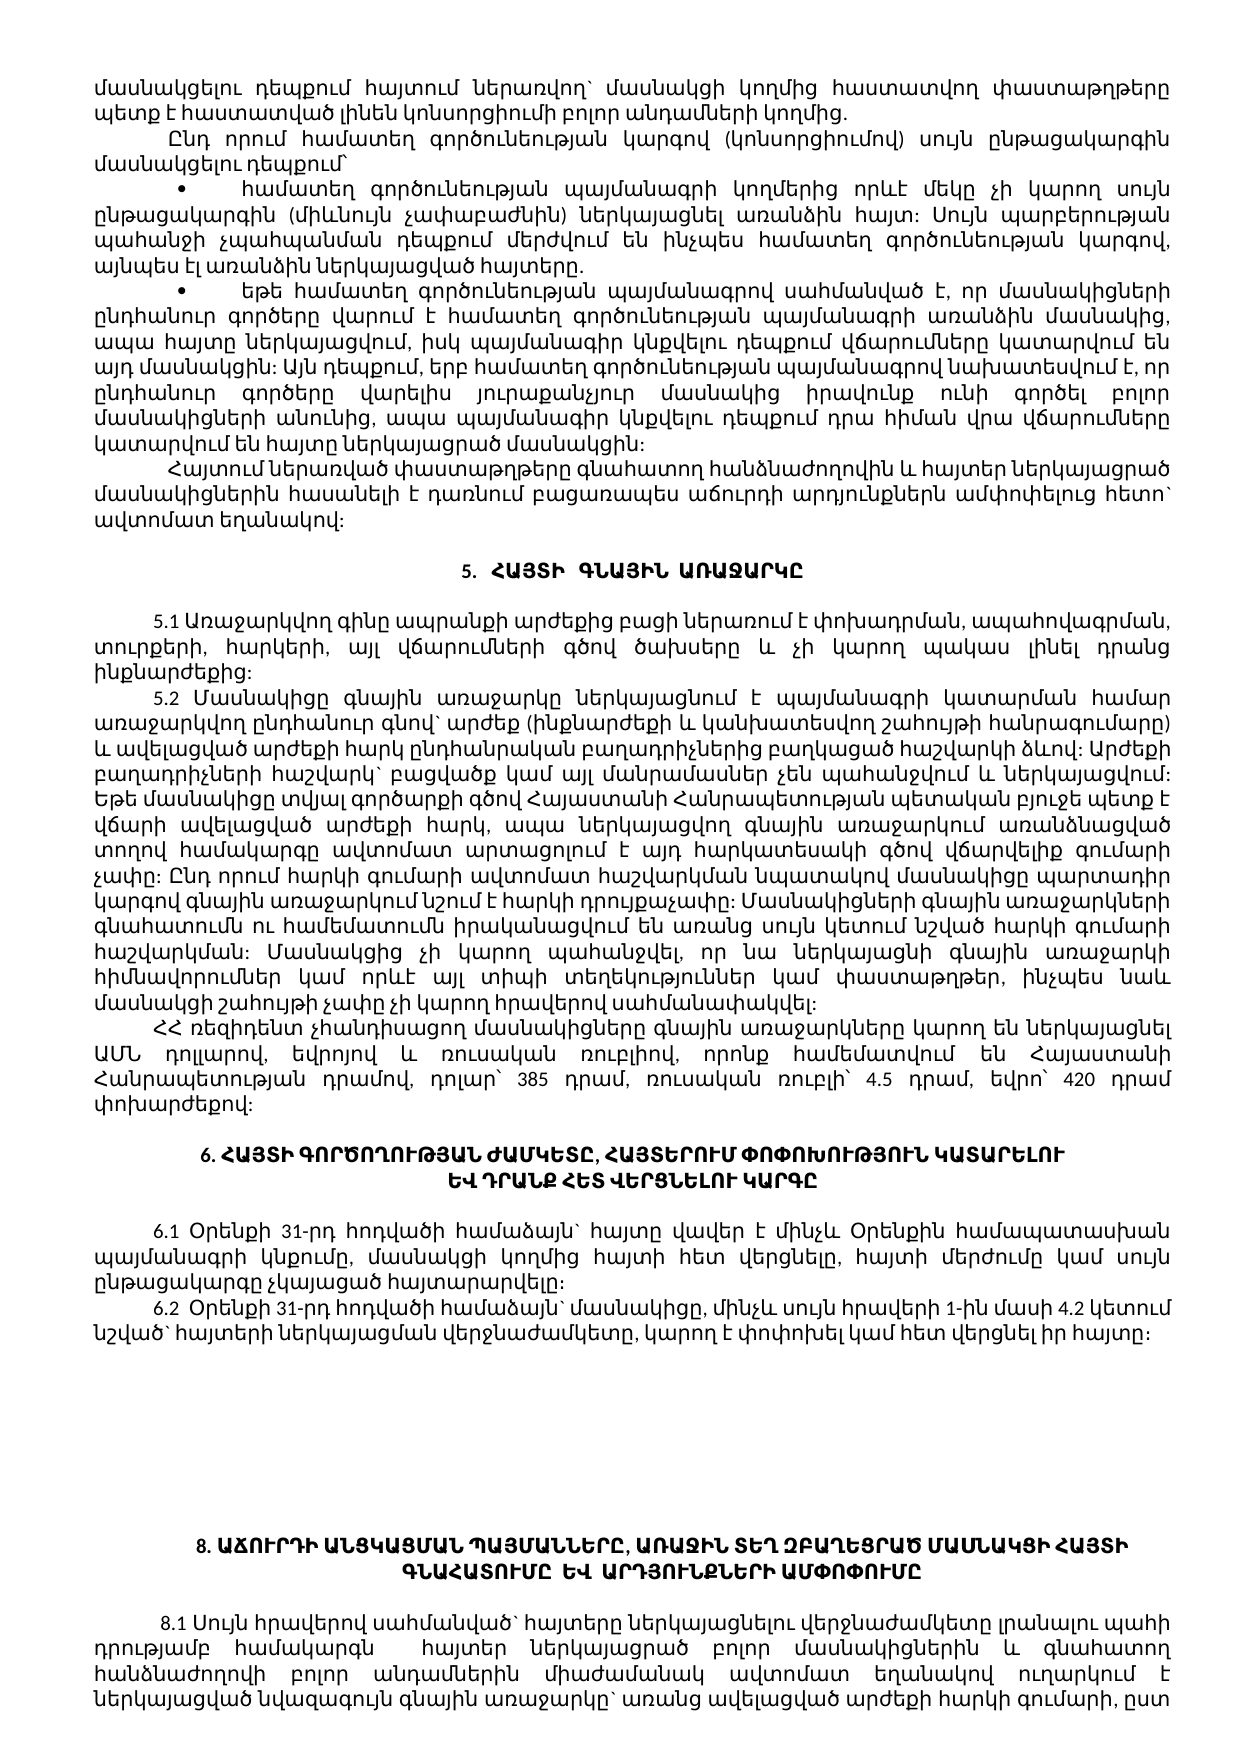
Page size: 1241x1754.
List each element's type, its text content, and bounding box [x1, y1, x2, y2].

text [94, 1610, 1171, 1712]
text 8. ԱՃՈՒՐԴԻ ԱՆՑԿԱՑՄԱՆ ՊԱՅՄԱՆՆԵՐԸ, ԱՌԱՋԻՆ ՏԵՂ ԶԲԱՂԵՑՐԱԾ ՄԱՍՆԱԿՑԻ ՀԱՅՏԻ [94, 1534, 1171, 1559]
text 5. ՀԱՅՏԻ ԳՆԱՅԻՆ ԱՌԱՋԱՐԿԸ [94, 558, 1171, 583]
text ԳՆԱՀԱՏՈՒՄԸ ԵՎ ԱՐԴՅՈՒՆՔՆԵՐԻ ԱՄՓՈՓՈՒՄԸ [94, 1559, 1171, 1584]
text 6.2 Օրենքի 31-րդ հոդվածի համաձայն` մասնակիցը, մինչև սույն հրավերի 1-ին մասի 4.2 կետում նշված` հայտերի ներկայացման վերջնաժամկետը, կարող է փոփոխել կամ հետ վերցնել իր հայտը։ [94, 1295, 1171, 1346]
text 6.1 Օրենքի 31-րդ հոդվածի համաձայն` հայտը վավեր է մինչև Օրենքին համապատասխան պայմանագրի կնքումը, մասնակցի կողմից հայտի հետ վերցնելը, հայտի մերժումը կամ սույն ընթացակարգը չկայացած հայտարարվելը։ [94, 1219, 1171, 1295]
text Հայտում ներառված փաստաթղթերը գնահատող հանձնաժողովին և հայտեր ներկայացրած մասնակիցներին հասանելի է դառնում բացառապես աճուրդի արդյունքներն ամփոփելուց հետո` ավտոմատ եղանակով: [94, 456, 1171, 532]
text ՀՀ ռեզիդենտ չհանդիսացող մասնակիցները գնային առաջարկները կարող են ներկայացնել ԱՄՆ դոլլարով, եվրոյով և ռուսական ռուբլիով, որոնք համեմատվում են Հայաստանի Հանրապետության դրամով, դոլար՝ 385 դրամ, ռուսական ռուբլի՝ 4.5 դրամ, եվրո՝ 420 դրամ փոխարժեքով: [94, 1015, 1171, 1117]
text Ընդ որում համատեղ գործունեության կարգով (կոնսորցիումով) սույն ընթացակարգին մասնակցելու դեպքում՝ [94, 126, 1171, 177]
list եթե համատեղ գործունեության պայմանագրով սահմանված է, որ մասնակիցների ընդհանուր գործերը վարում է համատեղ գործունեության պայմանագրի առանձին մասնակից, ապա հայտը ներկայացվում, իսկ պայմանագիր կնքվելու դեպքում վճարումները կատարվում են այդ մասնակցին: Այն դեպքում, երբ համատեղ գործունեության պայմանագրով նախատեսվում է, որ ընդհանուր գործերը վարելիս յուրաքանչյուր մասնակից իրավունք ունի գործել բոլոր մասնակիցների անունից, ապա պայմանագիր կնքվելու դեպքում դրա հիման վրա վճարումները կատարվում են հայտը ներկայացրած մասնակցին: [94, 278, 1171, 456]
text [94, 75, 1171, 126]
text 5.1 Առաջարկվող գինը ապրանքի արժեքից բացի ներառում է փոխադրման, ապահովագրման, տուրքերի, հարկերի, այլ վճարումների գծով ծախսերը և չի կարող պակաս լինել դրանց ինքնարժեքից: [94, 609, 1171, 685]
list համատեղ գործունեության պայմանագրի կողմերից որևէ մեկը չի կարող սույն ընթացակարգին (միևնույն չափաբաժնին) ներկայացնել առանձին հայտ: Սույն պարբերության պահանջի չպահպանման դեպքում մերժվում են ինչպես համատեղ գործունեության կարգով, այնպես էլ առանձին ներկայացված հայտերը. [94, 177, 1171, 278]
text 5.2 Մասնակիցը գնային առաջարկը ներկայացնում է պայմանագրի կատարման համար առաջարկվող ընդհանուր գնով` արժեք (ինքնարժեքի և կանխատեսվող շահույթի հանրագումարը) և ավելացված արժեքի հարկ ընդհանրական բաղադրիչներից բաղկացած հաշվարկի ձևով: Արժեքի բաղադրիչների հաշվարկ` բացվածք կամ այլ մանրամասներ չեն պահանջվում և ներկայացվում: Եթե մասնակիցը տվյալ գործարքի գծով Հայաստանի Հանրապետության պետական բյուջե պետք է վճարի ավելացված արժեքի հարկ, ապա ներկայացվող գնային առաջարկում առանձնացված տողով համակարգը ավտոմատ արտացոլում է այդ հարկատեսակի գծով վճարվելիք գումարի չափը: Ընդ որում հարկի գումարի ավտոմատ հաշվարկման նպատակով մասնակիցը պարտադիր կարգով գնային առաջարկում նշում է հարկի դրույքաչափը: Մասնակիցների գնային առաջարկների գնահատումն ու համեմատումն իրականացվում են առանց սույն կետում նշված հարկի գումարի հաշվարկման: Մասնակցից չի կարող պահանջվել, որ նա ներկայացնի գնային առաջարկի հիմնավորումներ կամ որևէ այլ տիպի տեղեկություններ կամ փաստաթղթեր, ինչպես նաև մասնակցի շահույթի չափը չի կարող հրավերով սահմանափակվել: [94, 685, 1171, 1015]
text ԵՎ ԴՐԱՆՔ ՀԵՏ ՎԵՐՑՆԵԼՈՒ ԿԱՐԳԸ [94, 1168, 1171, 1193]
text 6. ՀԱՅՏԻ ԳՈՐԾՈՂՈՒԹՅԱՆ ԺԱՄԿԵՏԸ, ՀԱՅՏԵՐՈՒՄ ՓՈՓՈԽՈՒԹՅՈՒՆ ԿԱՏԱՐԵԼՈՒ [94, 1142, 1171, 1168]
